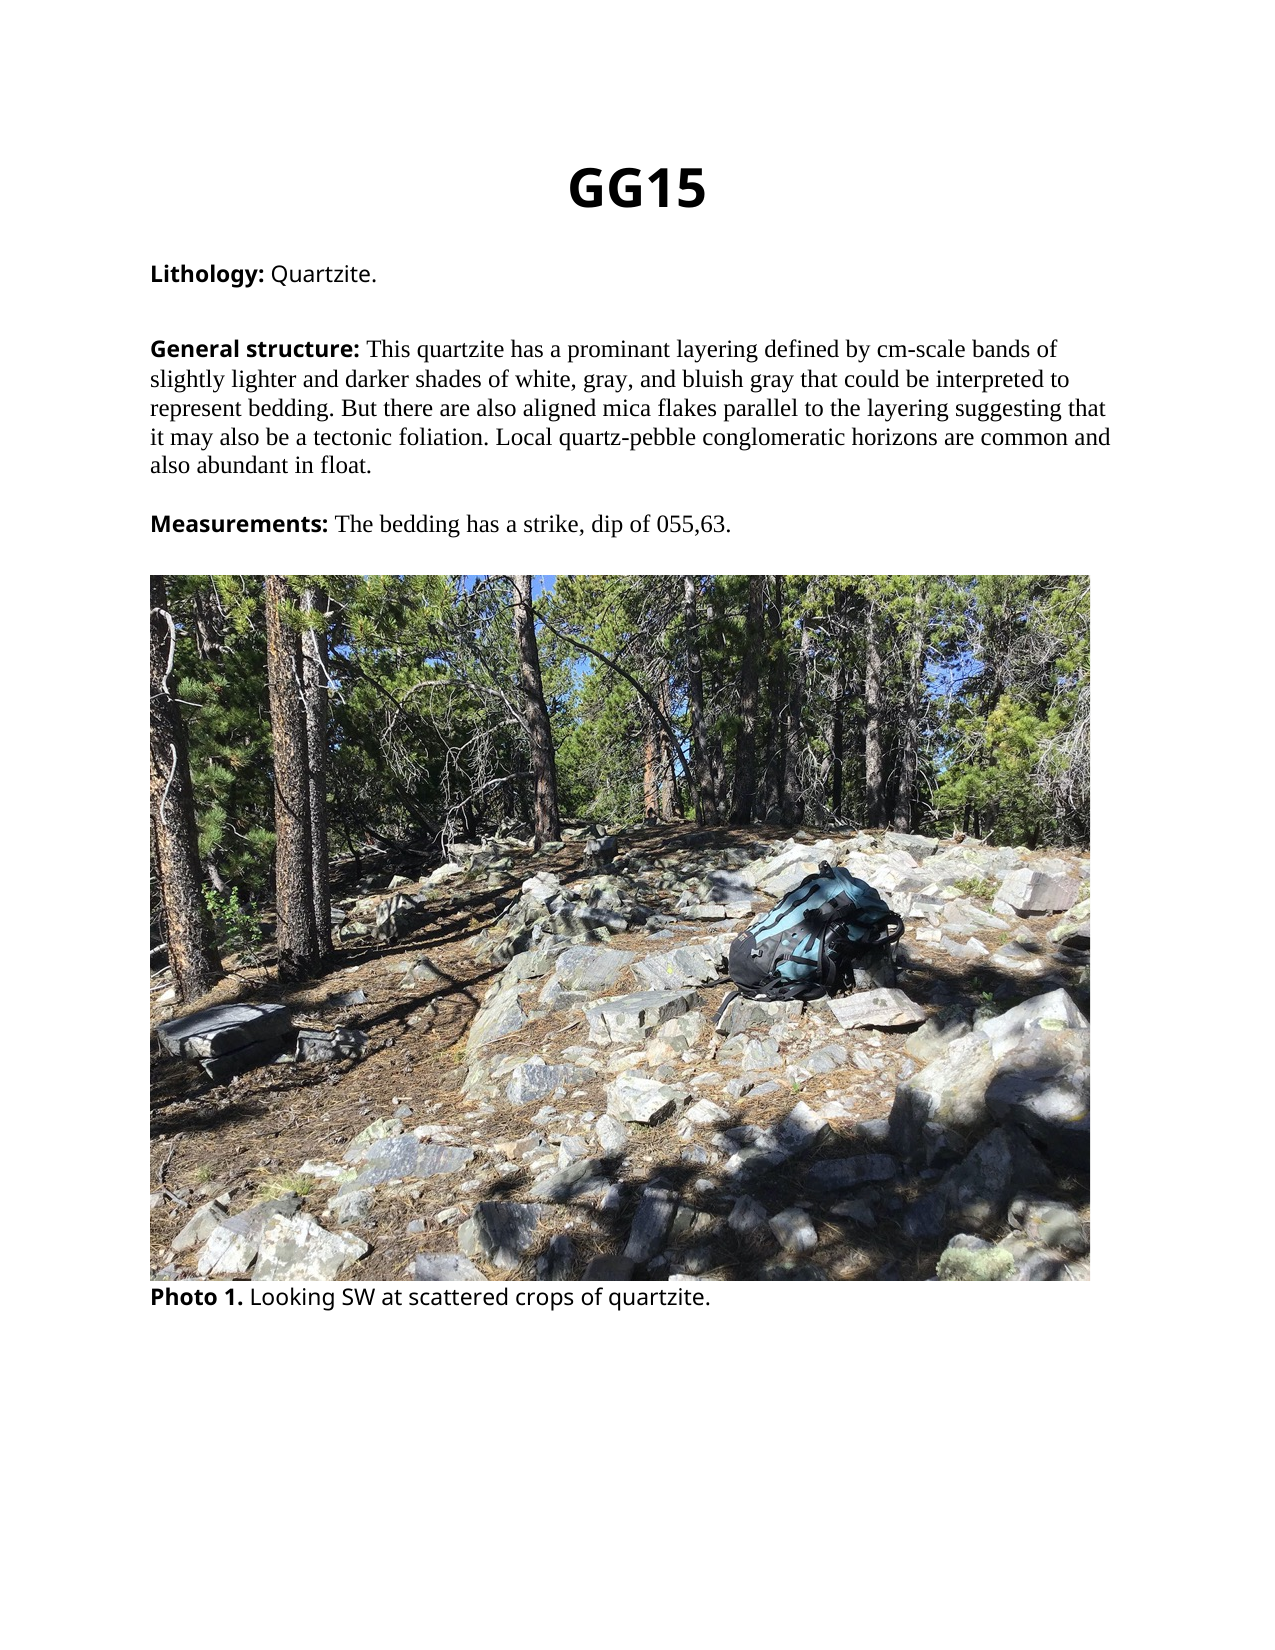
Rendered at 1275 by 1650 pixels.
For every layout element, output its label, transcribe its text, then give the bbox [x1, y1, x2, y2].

text Lithology: Quartzite. [150, 258, 1125, 289]
text GG15 [150, 150, 1125, 224]
text Measurements: The bedding has a strike, dip of 055,63. [150, 508, 1125, 539]
text General structure: This quartzite has a prominant layering defined by cm-scale bands of slightly lighter and darker shades of white, gray, and bluish gray that could be interpreted to represent bedding. But there are also aligned mica flakes parallel to the layering suggesting that it may also be a tectonic foliation. Local quartz-pebble conglomeratic horizons are common and also abundant in float. [150, 333, 1125, 479]
picture [150, 575, 1091, 1281]
